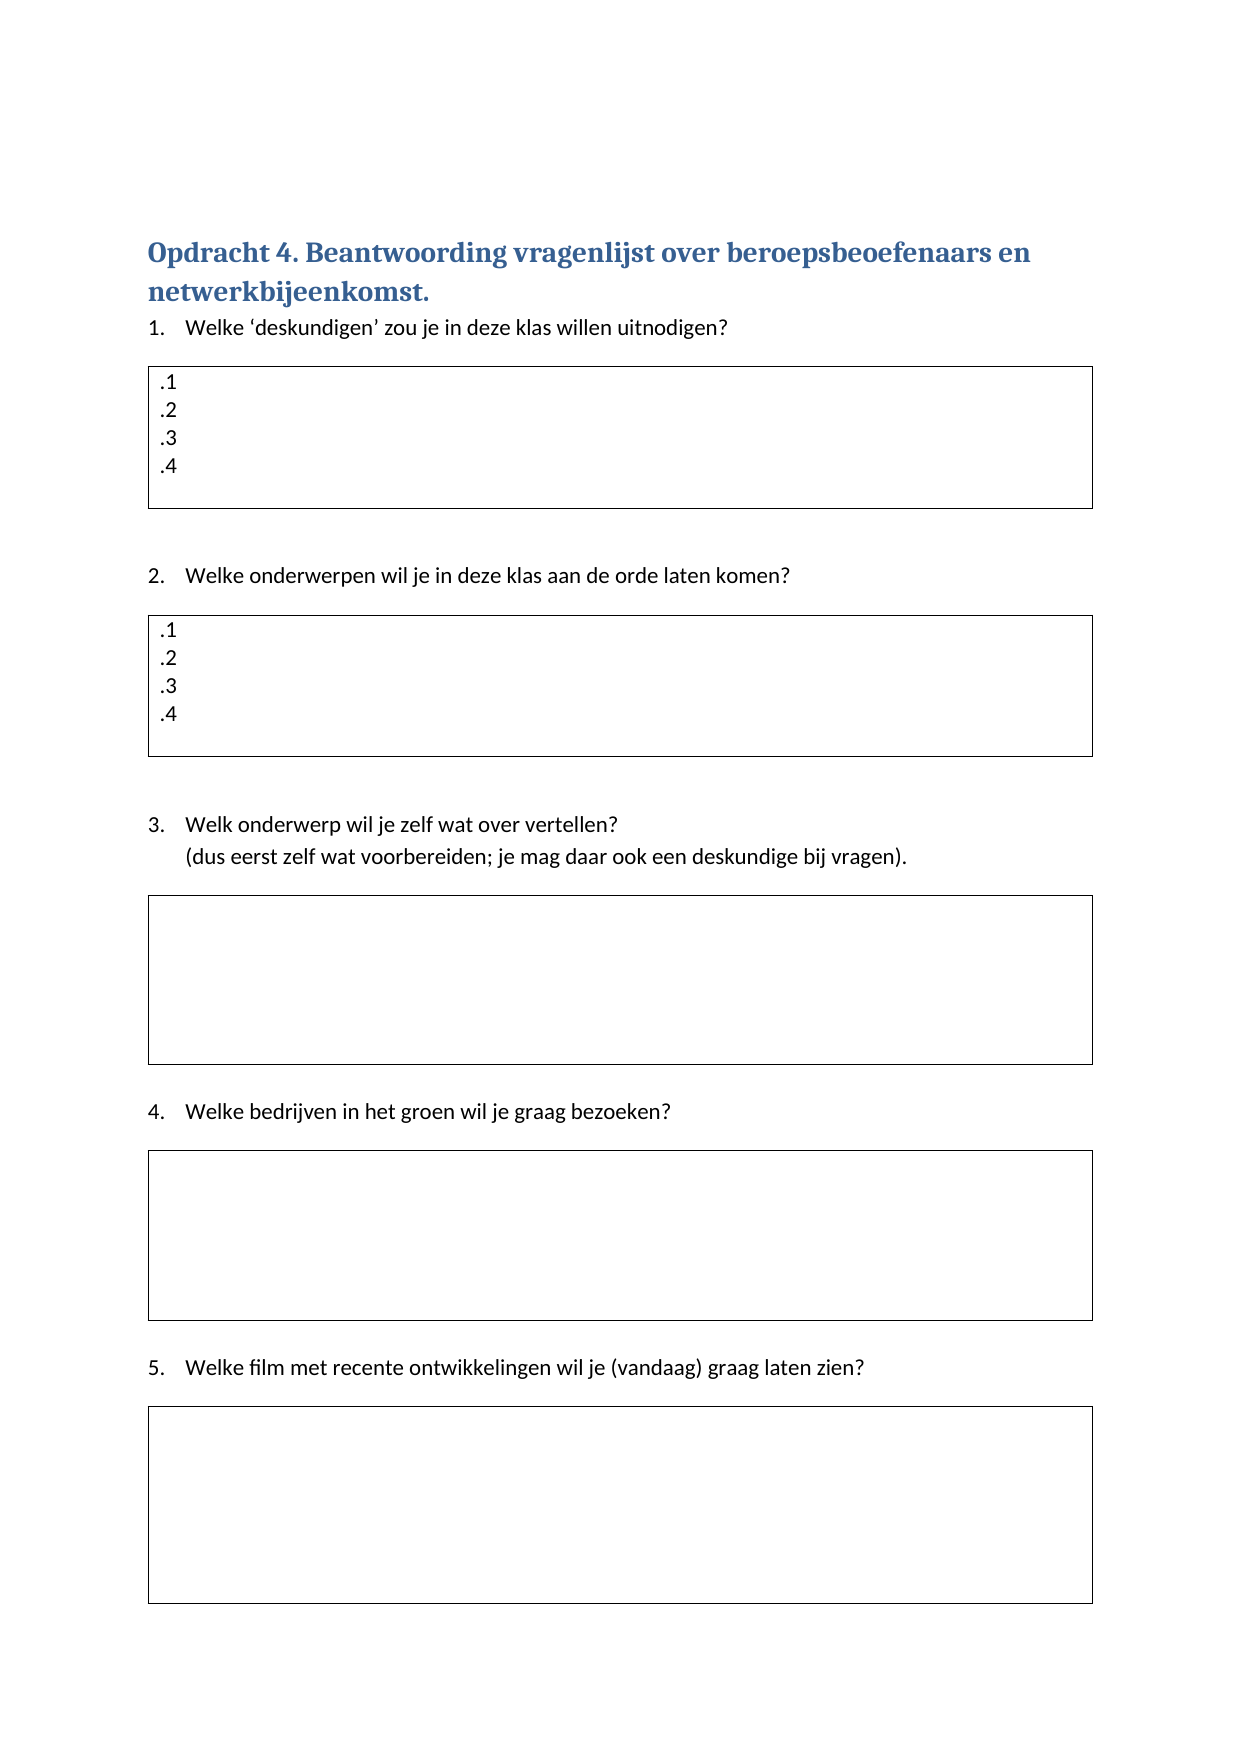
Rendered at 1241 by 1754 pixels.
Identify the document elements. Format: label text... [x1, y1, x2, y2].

list Welke film met recente ontwikkelingen wil je (vandaag) graag laten zien? [148, 1353, 1093, 1381]
list Welke onderwerpen wil je in deze klas aan de orde laten komen? [148, 561, 1093, 589]
table_header .1 .2 .3 .4 [149, 367, 1092, 507]
list (dus eerst zelf wat voorbereiden; je mag daar ook een deskundige bij vragen). [185, 842, 1093, 870]
table_header [149, 1151, 1092, 1319]
table_header [149, 1407, 1092, 1603]
list Welke ‘deskundigen’ zou je in deze klas willen uitnodigen? [148, 313, 1093, 341]
table_header .1 .2 .3 .4 [149, 616, 1092, 756]
table_header [149, 896, 1092, 1064]
list Welke bedrijven in het groen wil je graag bezoeken? [148, 1097, 1093, 1125]
list Welk onderwerp wil je zelf wat over vertellen? [148, 810, 1093, 838]
subtitle Opdracht 4. Beantwoording vragenlijst over beroepsbeoefenaars en netwerkbijeenkomst. [148, 236, 1093, 308]
